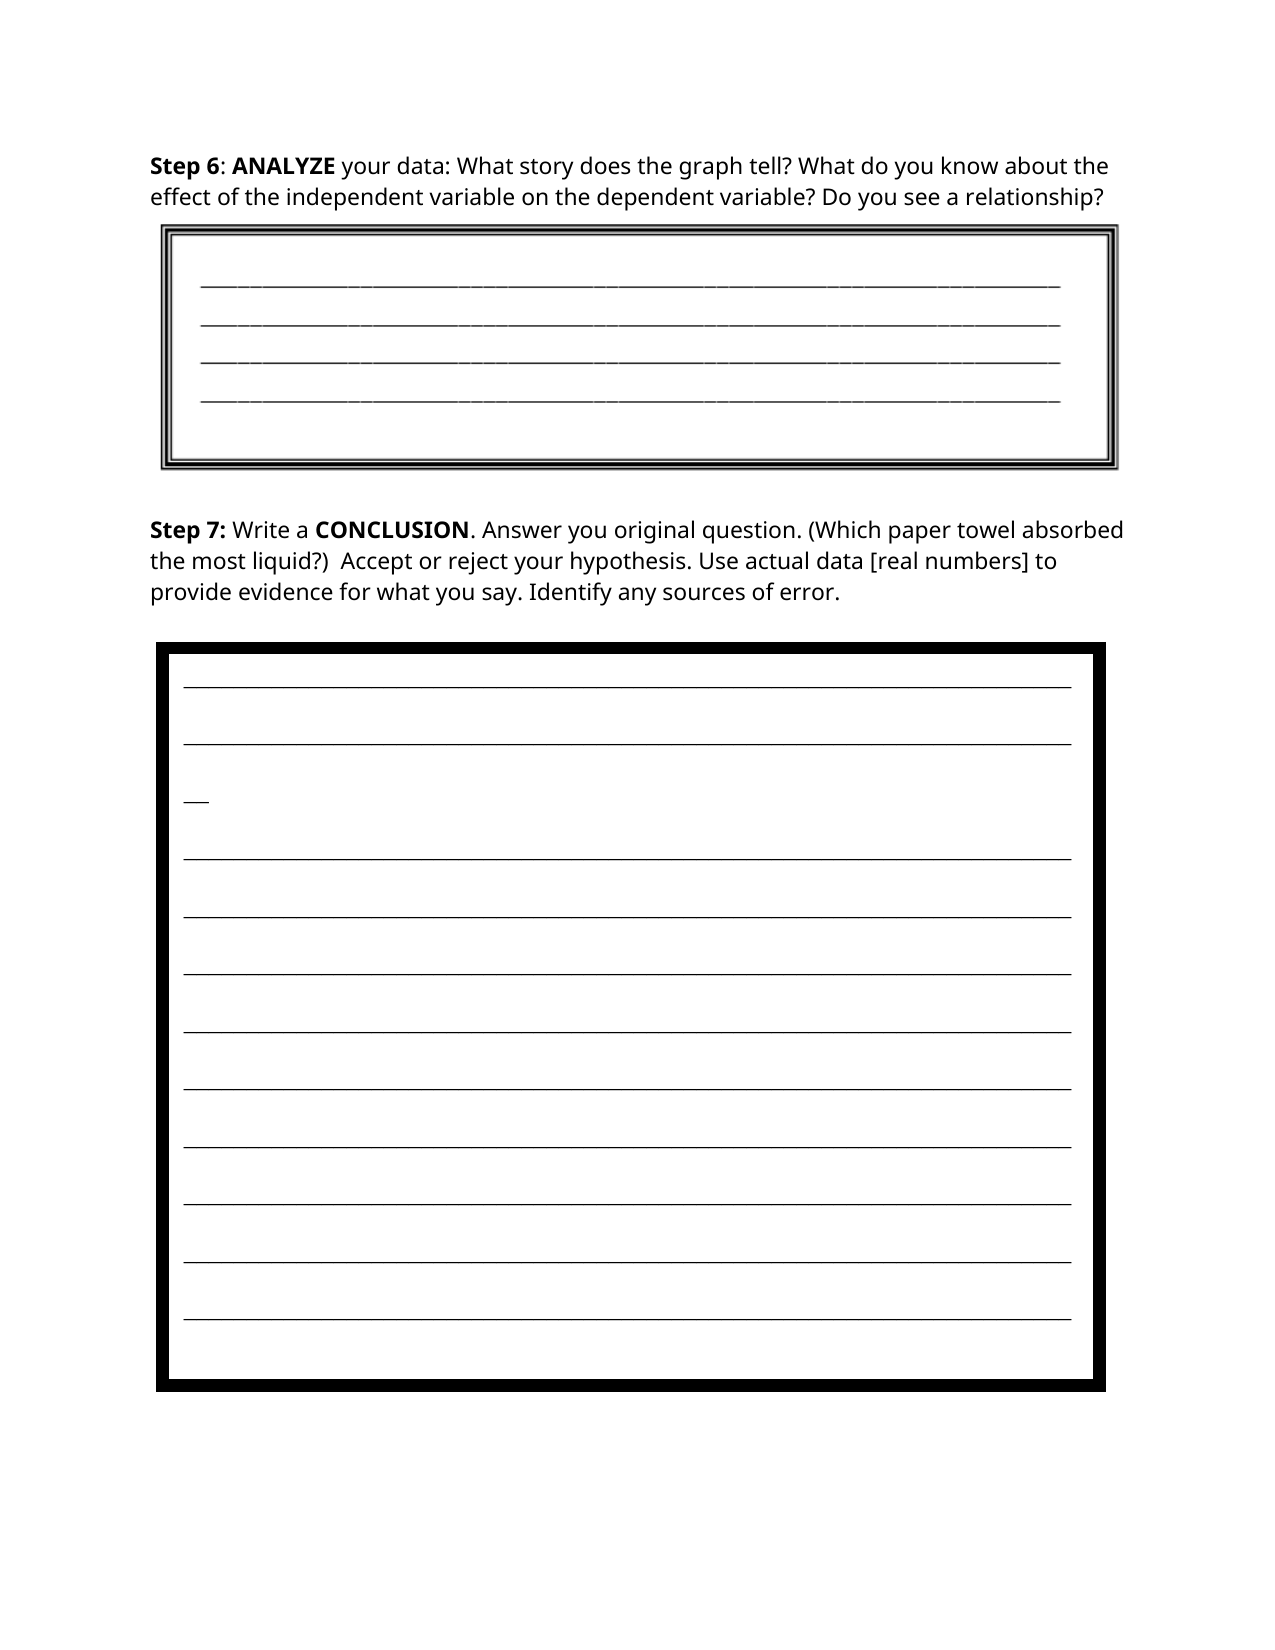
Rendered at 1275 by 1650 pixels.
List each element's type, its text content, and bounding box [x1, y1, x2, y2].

picture [150, 429, 1125, 707]
text Step 6: ANALYZE your data: What story does the graph tell? What do you know about the effect of the independent variable on the dependent variable? Do you see a relationship? [150, 367, 1125, 429]
text Step 7: Write a CONCLUSION. Answer you original question. (Which paper towel absorbed the most liquid?) Accept or reject your hypothesis. Use actual data [real numbers] to provide evidence for what you say. Identify any sources of error. [150, 730, 1125, 824]
